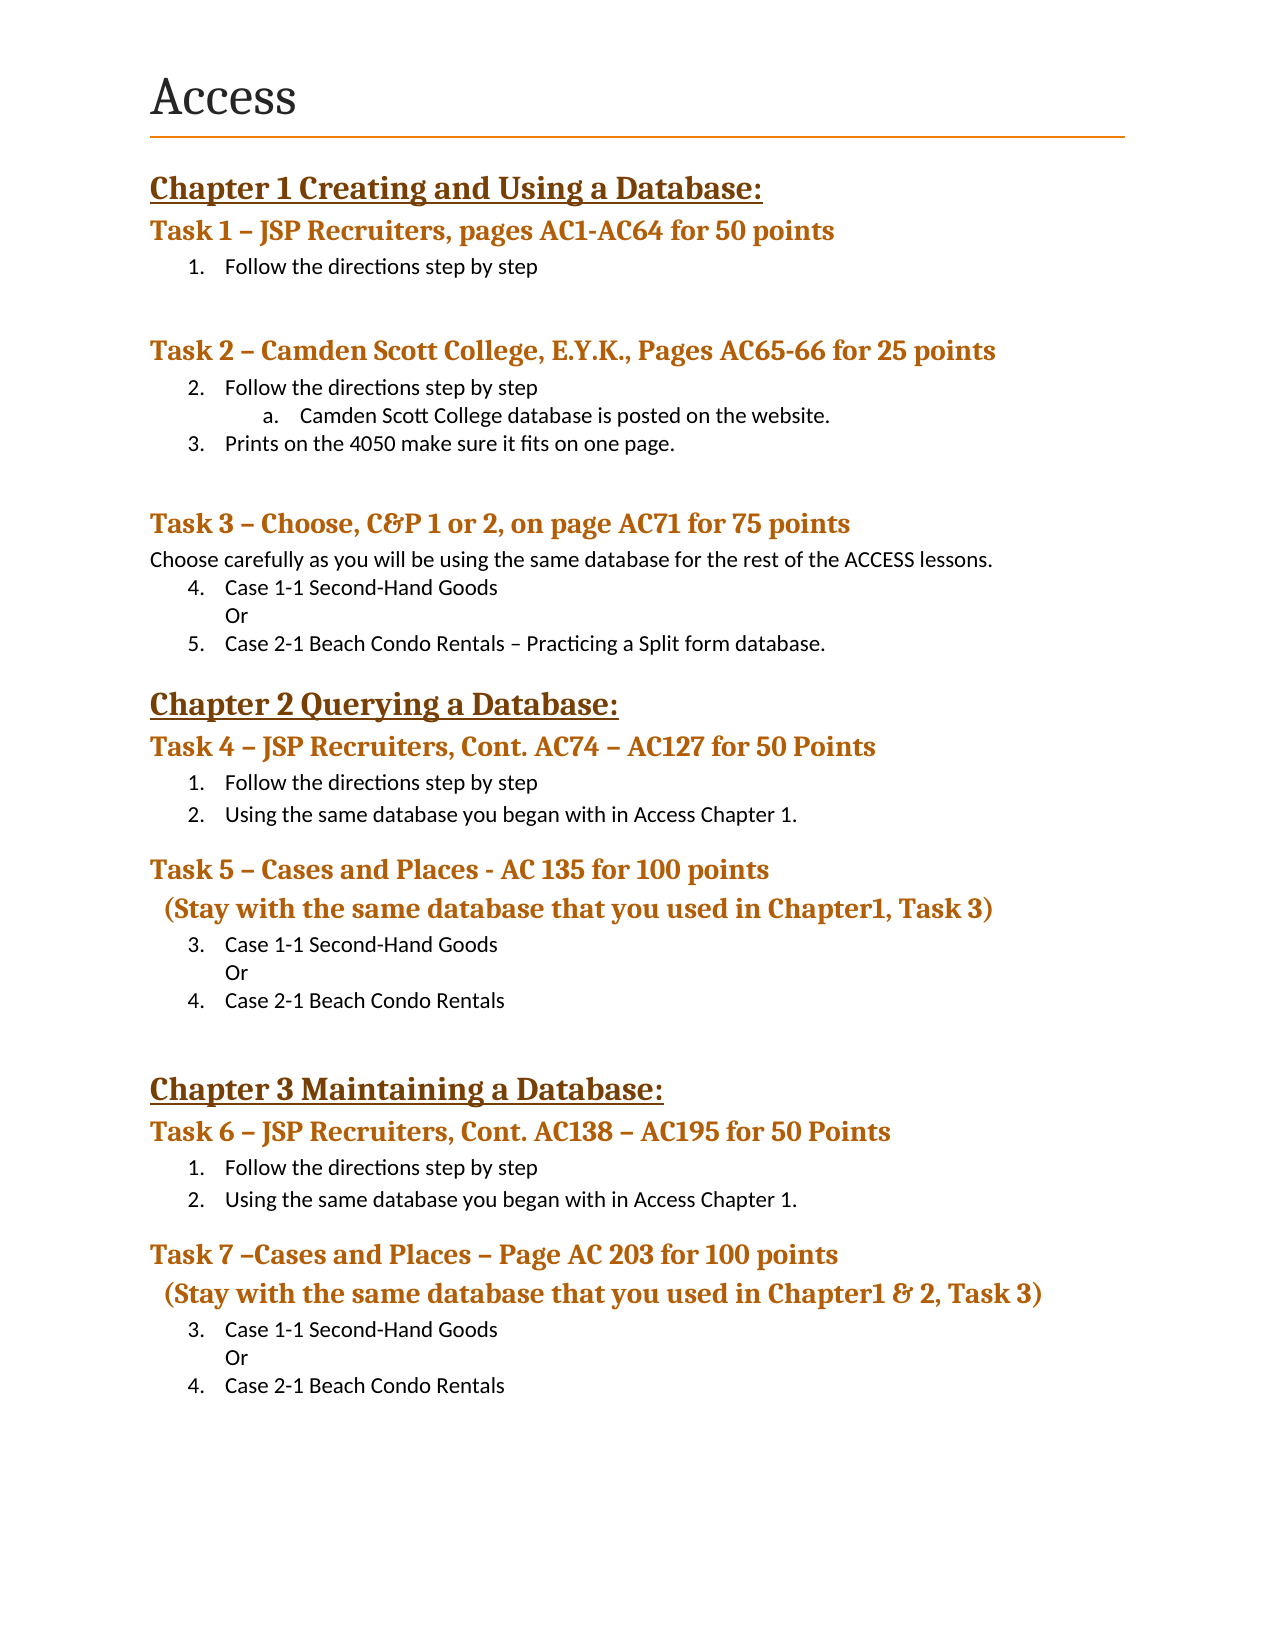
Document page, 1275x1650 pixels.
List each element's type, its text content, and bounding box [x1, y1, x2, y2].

list Follow the directions step by step [187, 373, 1125, 401]
list Follow the directions step by step [187, 768, 1125, 796]
text Or [225, 1343, 1125, 1372]
list Using the same database you began with in Access Chapter 1. [187, 800, 1125, 828]
list Case 2-1 Beach Condo Rentals – Practicing a Split form database. [187, 629, 1125, 658]
list Follow the directions step by step [187, 1153, 1125, 1181]
list Using the same database you began with in Access Chapter 1. [187, 1185, 1125, 1213]
subtitle (Stay with the same database that you used in Chapter1, Task 3) [150, 892, 1125, 926]
list Follow the directions step by step [187, 252, 1125, 280]
list Case 1-1 Second-Hand Goods [187, 1316, 1125, 1343]
subtitle Task 6 – JSP Recruiters, Cont. AC138 – AC195 for 50 Points [150, 1115, 1125, 1148]
list Prints on the 4050 make sure it fits on one page. [187, 429, 1125, 457]
list Case 2-1 Beach Condo Rentals [187, 987, 1125, 1014]
subtitle Task 3 – Choose, C&P 1 or 2, on page AC71 for 75 points [150, 507, 1125, 541]
text Or [225, 958, 1125, 987]
subtitle (Stay with the same database that you used in Chapter1 & 2, Task 3) [150, 1277, 1125, 1311]
text Choose carefully as you will be using the same database for the rest of the ACCESS lessons. [150, 546, 1125, 573]
subtitle Chapter 2 Querying a Database: [150, 686, 1125, 724]
subtitle Task 2 – Camden Scott College, E.Y.K., Pages AC65-66 for 25 points [150, 334, 1125, 368]
list Case 1-1 Second-Hand Goods [187, 573, 1125, 602]
text Or [225, 602, 1125, 629]
list Case 1-1 Second-Hand Goods [187, 931, 1125, 958]
subtitle Chapter 1 Creating and Using a Database: [150, 169, 1125, 208]
list Camden Scott College database is posted on the website. [262, 401, 1125, 429]
subtitle Task 7 –Cases and Places – Page AC 203 for 100 points [150, 1238, 1125, 1272]
list Case 2-1 Beach Condo Rentals [187, 1372, 1125, 1399]
subtitle Task 5 – Cases and Places - AC 135 for 100 points [150, 853, 1125, 887]
subtitle Task 1 – JSP Recruiters, pages AC1-AC64 for 50 points [150, 214, 1125, 247]
subtitle Chapter 3 Maintaining a Database: [150, 1071, 1125, 1109]
subtitle Task 4 – JSP Recruiters, Cont. AC74 – AC127 for 50 Points [150, 730, 1125, 763]
title Access [150, 66, 1125, 136]
